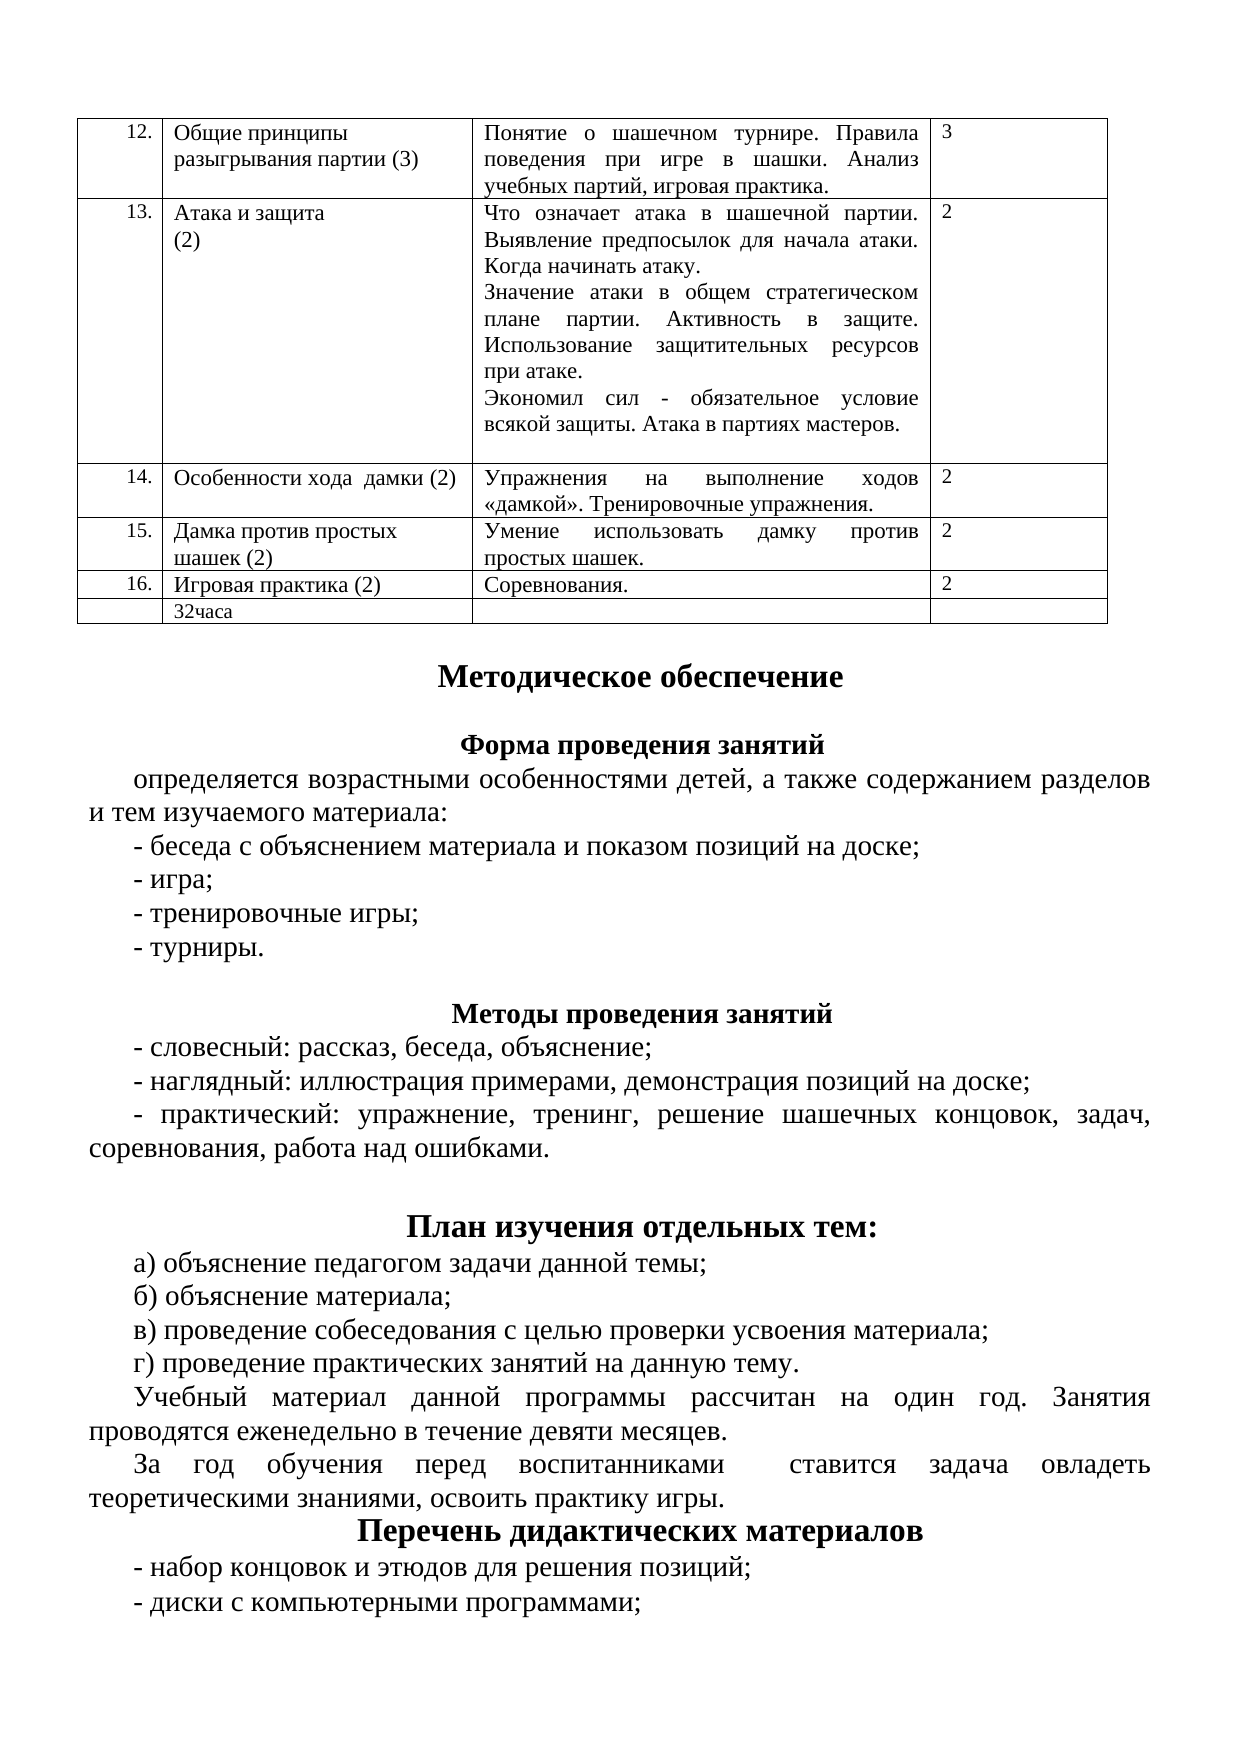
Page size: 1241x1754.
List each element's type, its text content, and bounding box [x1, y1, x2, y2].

text г) проведение практических занятий на данную тему. [89, 1346, 1152, 1379]
text б) объяснение материала; [89, 1278, 1152, 1312]
text - практический: упражнение, тренинг, решение шашечных концовок, задач, соревнования, работа над ошибками. [89, 1096, 1152, 1163]
text - игра; [89, 862, 1152, 895]
table_cell [78, 518, 162, 570]
text Перечень дидактических материалов [89, 1514, 1148, 1548]
table_cell [78, 571, 162, 598]
text - набор концовок и этюдов для решения позиций; [89, 1549, 1148, 1583]
text - словесный: рассказ, беседа, объяснение; [89, 1029, 1152, 1063]
table_cell 2 [931, 571, 1107, 598]
text - тренировочные игры; [89, 895, 1152, 929]
table_cell 2 [931, 199, 1107, 463]
table_cell Особенности хода дамки (2) [163, 464, 472, 517]
text определяется возрастными особенностями детей, а также содержанием разделов и тем изучаемого материала: [89, 761, 1152, 828]
table_cell Соревнования. [473, 571, 930, 598]
text - турниры. [89, 929, 1152, 962]
table_cell 3 [931, 119, 1107, 198]
table_cell [78, 599, 162, 623]
table_cell [78, 119, 162, 198]
text План изучения отдельных тем: [89, 1207, 1152, 1245]
table_cell [78, 464, 162, 517]
text - беседа с объяснением материала и показом позиций на доске; [89, 828, 1152, 862]
table_cell Общие принципы разыгрывания партии (3) [163, 119, 472, 198]
table_cell [473, 599, 930, 623]
table_cell 2 [931, 518, 1107, 570]
text Учебный материал данной программы рассчитан на один год. Занятия проводятся еженедельно в течение девяти месяцев. [89, 1379, 1152, 1446]
text За год обучения перед воспитанниками ставится задача овладеть теоретическими знаниями, освоить практику игры. [89, 1446, 1152, 1513]
text Методическое обеспечение [89, 660, 1148, 694]
text в) проведение собеседования с целью проверки усвоения материала; [89, 1312, 1152, 1346]
table_cell Игровая практика (2) [163, 571, 472, 598]
table_cell Упражнения на выполнение ходов «дамкой». Тренировочные упражнения. [473, 464, 930, 517]
table_cell [78, 199, 162, 463]
text - диски с компьютерными программами; [89, 1584, 1148, 1618]
table_cell Понятие о шашечном турнире. Правила поведения при игре в шашки. Анализ учебных партий, игровая практика. [473, 119, 930, 198]
table_cell [931, 599, 1107, 623]
text - наглядный: иллюстрация примерами, демонстрация позиций на доске; [89, 1063, 1152, 1096]
text а) объяснение педагогом задачи данной темы; [89, 1245, 1152, 1278]
text Методы проведения занятий [89, 996, 1152, 1029]
table_cell 32часа [163, 599, 472, 623]
table_cell Дамка против простых шашек (2) [163, 518, 472, 570]
table_cell Атака и защита (2) [163, 199, 472, 463]
table_cell 2 [931, 464, 1107, 517]
table_cell Что означает атака в шашечной партии. Выявление предпосылок для начала атаки. Когда начинать атаку. Значение атаки в общем стратегическом плане партии. Активность в защите. Использование защитительных ресурсов при атаке. Экономил сил - обязательное условие всякой защиты. Атака в партиях мастеров. [473, 199, 930, 463]
text Форма проведения занятий [89, 727, 1152, 761]
table_cell Умение использовать дамку против простых шашек. [473, 518, 930, 570]
